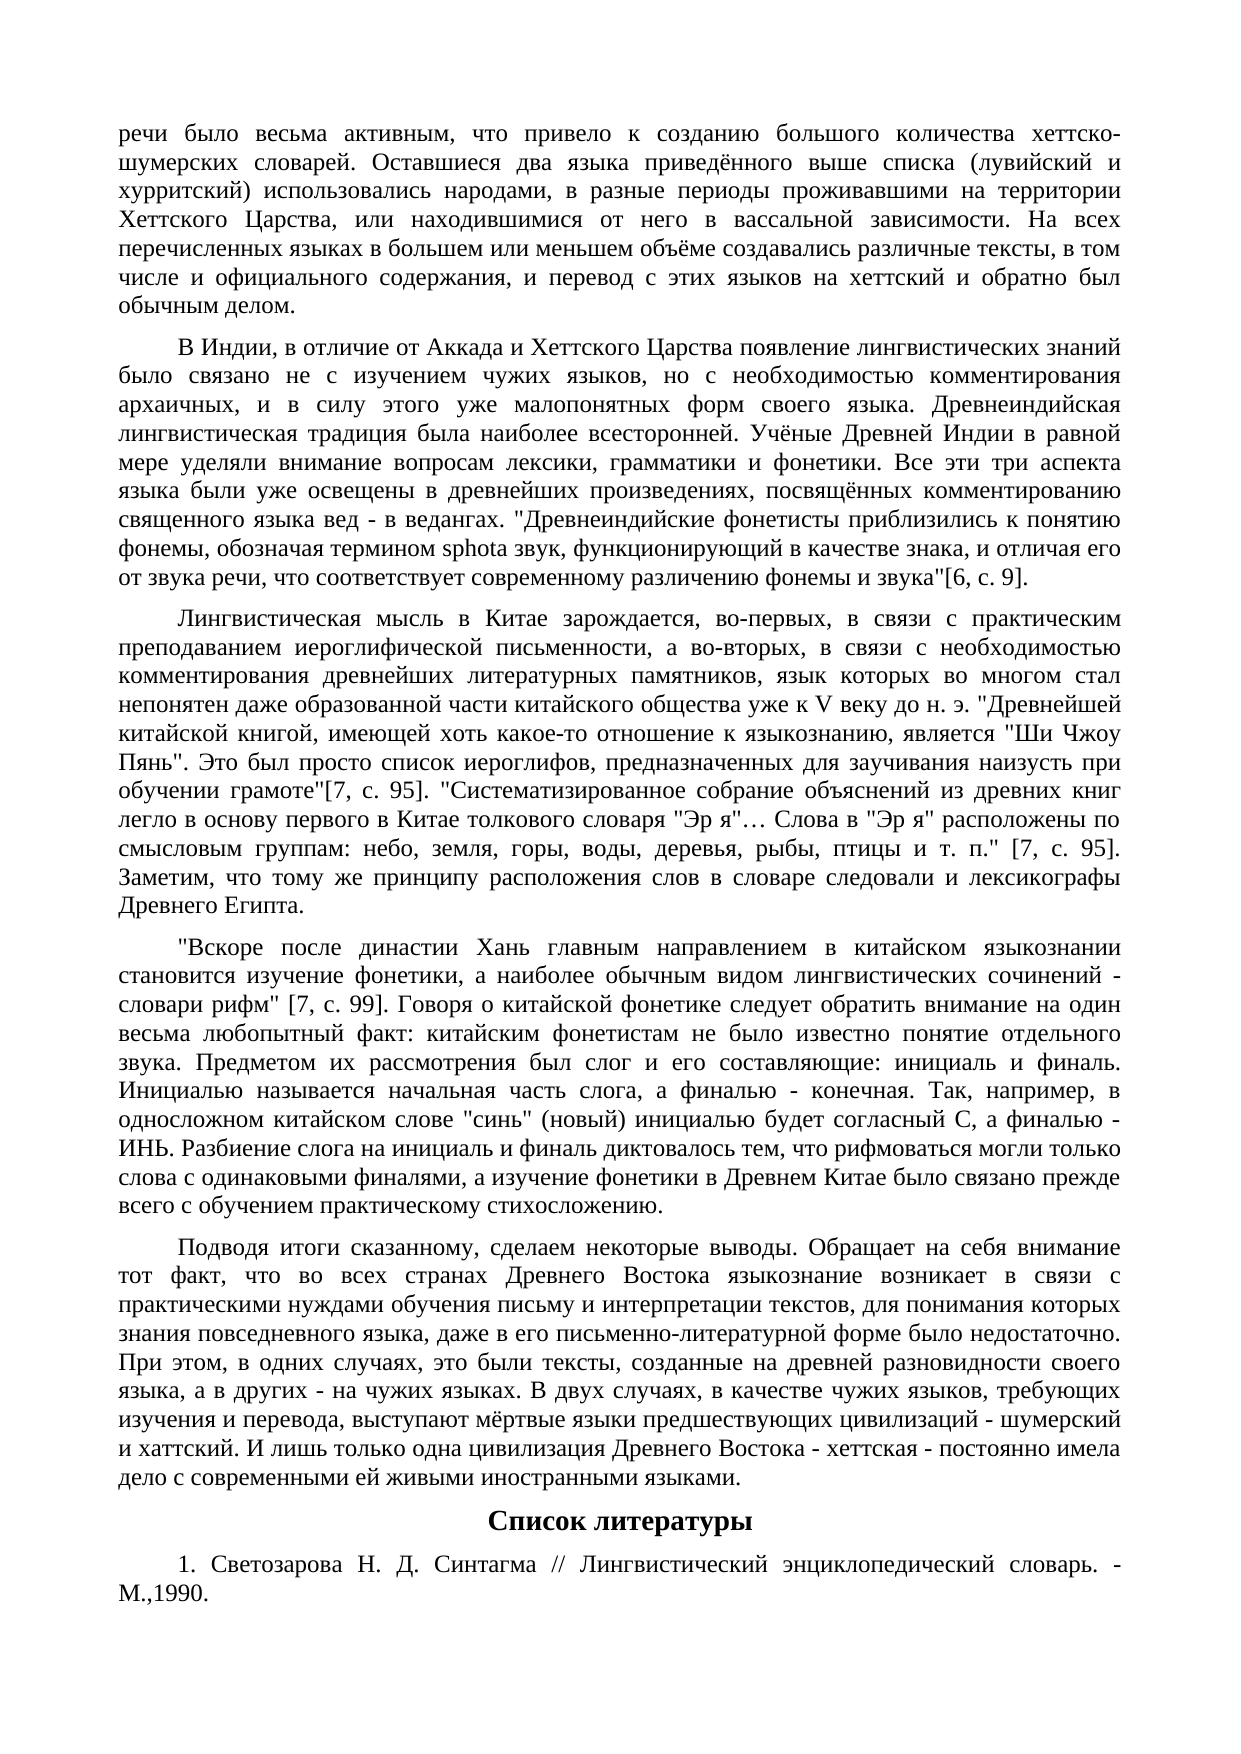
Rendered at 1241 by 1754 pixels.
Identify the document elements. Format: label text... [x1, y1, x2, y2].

text Подводя итоги сказанному, сделаем некоторые выводы. Обращает на себя внимание тот факт, что во всех странах Древнего Востока языкознание возникает в связи с практическими нуждами обучения письму и интерпретации текстов, для понимания которых знания повседневного языка, даже в его письменно-литературной форме было недостаточно. При этом, в одних случаях, это были тексты, созданные на древней разновидности своего языка, а в других - на чужих языках. В двух случаях, в качестве чужих языков, требующих изучения и перевода, выступают мёртвые языки предшествующих цивилизаций - шумерский и хаттский. И лишь только одна цивилизация Древнего Востока - хеттская - постоянно имела дело с современными ей живыми иностранными языками. [118, 1232, 1122, 1491]
text Список литературы [118, 1503, 1122, 1537]
text "Вскоре после династии Хань главным направлением в китайском языкознании становится изучение фонетики, а наиболее обычным видом лингвистических сочинений - словари рифм" [7, с. 99]. Говоря о китайской фонетике следует обратить внимание на один весьма любопытный факт: китайским фонетистам не было известно понятие отдельного звука. Предметом их рассмотрения был слог и его составляющие: инициаль и финаль. Инициалью называется начальная часть слога, а финалью - конечная. Так, например, в односложном китайском слове "синь" (новый) инициалью будет согласный С, а финалью - ИНЬ. Разбиение слога на инициаль и финаль диктовалось тем, что рифмоваться могли только слова с одинаковыми финалями, а изучение фонетики в Древнем Китае было связано прежде всего с обучением практическому стихосложению. [118, 932, 1122, 1219]
text 1. Светозарова Н. Д. Синтагма // Лингвистический энциклопедический словарь. - М.,1990. [118, 1549, 1122, 1607]
text Лингвистическая мысль в Китае зарождается, во-первых, в связи с практическим преподаванием иероглифической письменности, а во-вторых, в связи с необходимостью комментирования древнейших литературных памятников, язык которых во многом стал непонятен даже образованной части китайского общества уже к V веку до н. э. "Древнейшей китайской книгой, имеющей хоть какое-то отношение к языкознанию, является "Ши Чжоу Пянь". Это был просто список иероглифов, предназначенных для заучивания наизусть при обучении грамоте"[7, с. 95]. "Систематизированное собрание объяснений из древних книг легло в основу первого в Китае толкового словаря "Эр я"… Слова в "Эр я" расположены по смысловым группам: небо, земля, горы, воды, деревья, рыбы, птицы и т. п." [7, с. 95]. Заметим, что тому же принципу расположения слов в словаре следовали и лексикографы Древнего Египта. [118, 603, 1122, 919]
text В Индии, в отличие от Аккада и Хеттского Царства появление лингвистических знаний было связано не с изучением чужих языков, но с необходимостью комментирования архаичных, и в силу этого уже малопонятных форм своего языка. Древнеиндийская лингвистическая традиция была наиболее всесторонней. Учёные Древней Индии в равной мере уделяли внимание вопросам лексики, грамматики и фонетики. Все эти три аспекта языка были уже освещены в древнейших произведениях, посвящённых комментированию священного языка вед - в ведангах. "Древнеиндийские фонетисты приблизились к понятию фонемы, обозначая термином sphota звук, функционирующий в качестве знака, и отличая его от звука речи, что соответствует современному различению фонемы и звука"[6, с. 9]. [118, 332, 1122, 591]
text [118, 118, 1122, 319]
